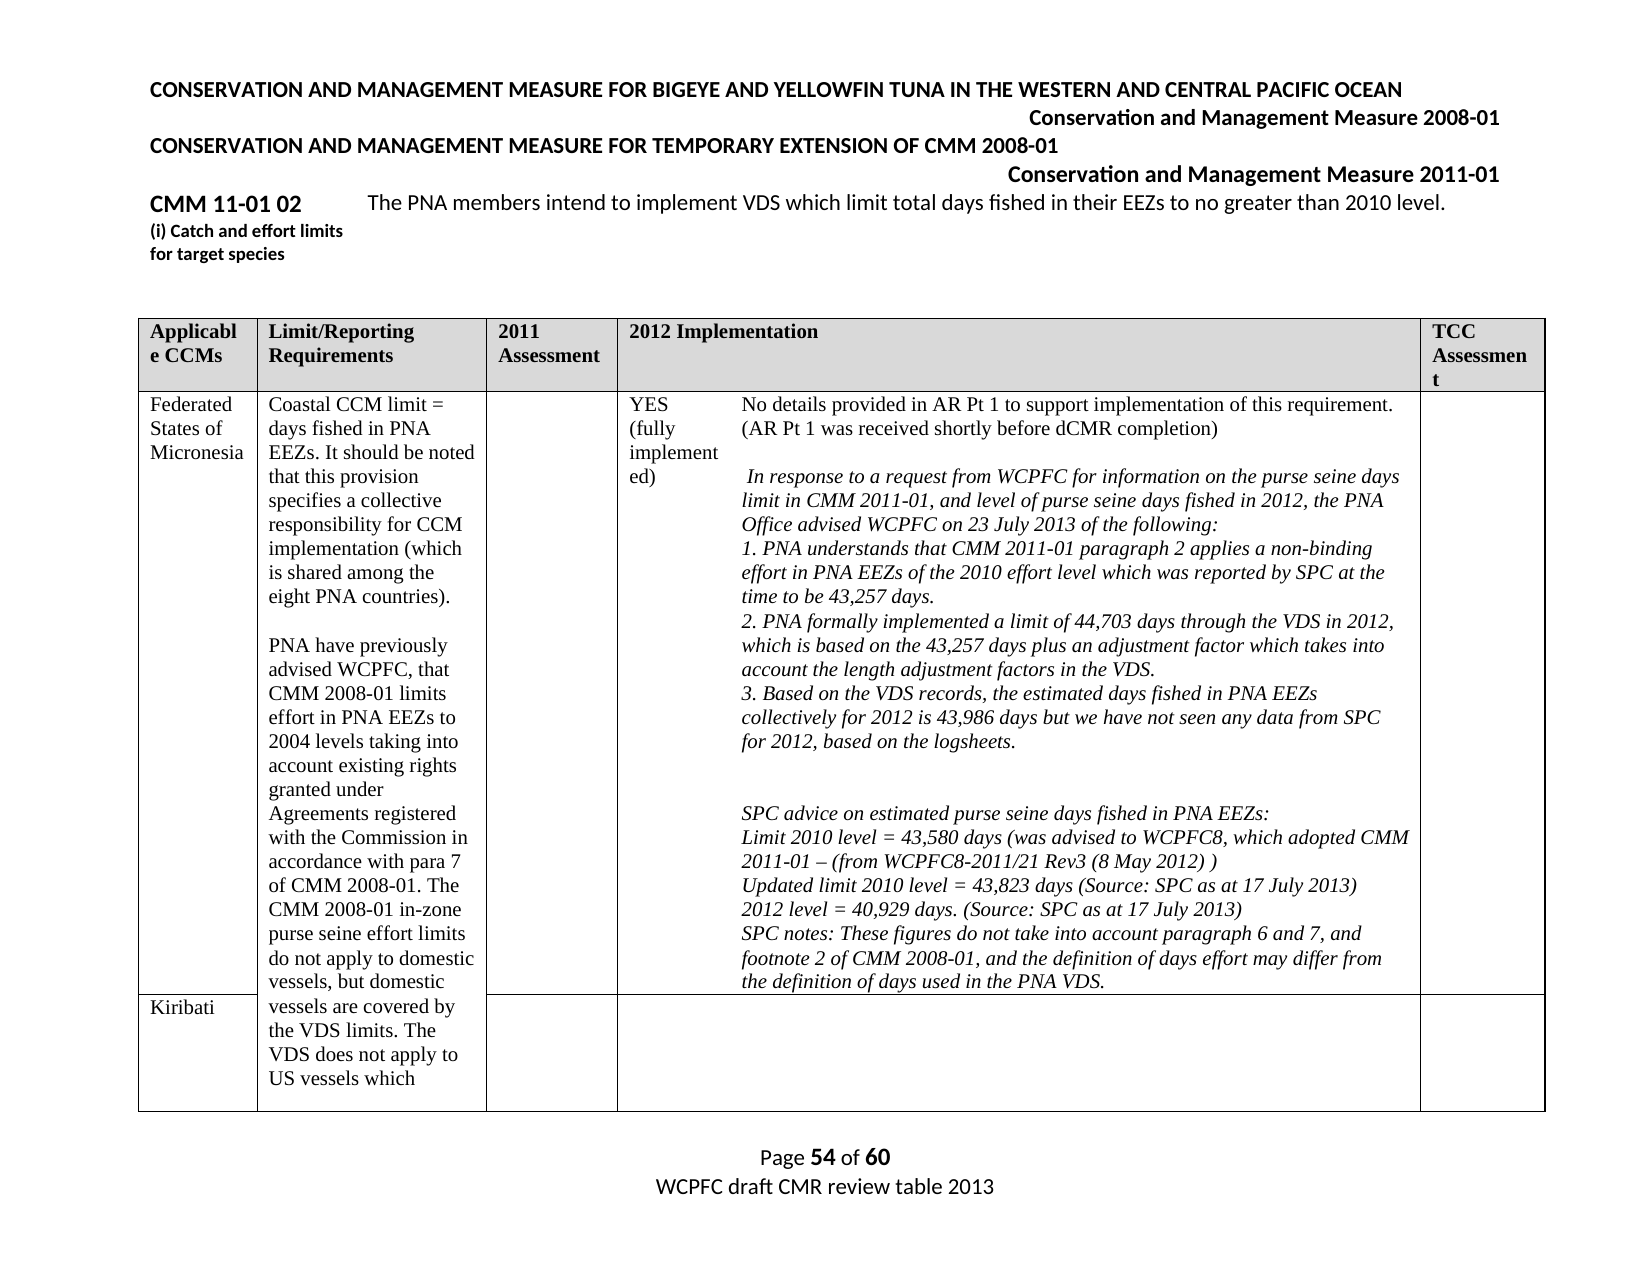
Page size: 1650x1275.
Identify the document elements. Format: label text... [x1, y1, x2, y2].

table_cell [1421, 392, 1544, 993]
table_header 2012 Implementation [618, 319, 1420, 391]
table_header Applicable CCMs [139, 319, 257, 391]
table_cell [730, 995, 1420, 1111]
table_cell Coastal CCM limit = days fished in PNA EEZs. It should be noted that this provision specifies a collective responsibility for CCM implementation (which is shared among the eight PNA countries). PNA have previously advised WCPFC, that CMM 2008-01 limits effort in PNA EEZs to 2004 levels taking into account existing rights granted under Agreements registered with the Commission in accordance with para 7 of CMM 2008-01. The CMM 2008-01 in-zone purse seine effort limits do not apply to domestic vessels, but domestic vessels are covered by the VDS limits. The VDS does not apply to US vessels which operate within the limits of vessel numbers established in the Treaty between the United States and Pacific Island Parties. (from PNA report to WCPFC8 (March 2012)) [258, 392, 486, 1111]
table_cell No details provided in AR Pt 1 to support implementation of this requirement. (AR Pt 1 was received shortly before dCMR completion) In response to a request from WCPFC for information on the purse seine days limit in CMM 2011-01, and level of purse seine days fished in 2012, the PNA Office advised WCPFC on 23 July 2013 of the following: 1. PNA understands that CMM 2011-01 paragraph 2 applies a non-binding effort in PNA EEZs of the 2010 effort level which was reported by SPC at the time to be 43,257 days. 2. PNA formally implemented a limit of 44,703 days through the VDS in 2012, which is based on the 43,257 days plus an adjustment factor which takes into account the length adjustment factors in the VDS. 3. Based on the VDS records, the estimated days fished in PNA EEZs collectively for 2012 is 43,986 days but we have not seen any data from SPC for 2012, based on the logsheets. SPC advice on estimated purse seine days fished in PNA EEZs: Limit 2010 level = 43,580 days (was advised to WCPFC8, which adopted CMM 2011-01 – (from WCPFC8-2011/21 Rev3 (8 May 2012) ) Updated limit 2010 level = 43,823 days (Source: SPC as at 17 July 2013) 2012 level = 40,929 days. (Source: SPC as at 17 July 2013) SPC notes: These figures do not take into account paragraph 6 and 7, and footnote 2 of CMM 2008-01, and the definition of days effort may differ from the definition of days used in the PNA VDS. [730, 392, 1420, 993]
table_header TCC Assessment [1421, 319, 1544, 391]
table_cell [487, 995, 617, 1111]
table_header Limit/Reporting Requirements [258, 319, 486, 391]
table_cell [618, 995, 730, 1111]
table_cell [487, 392, 617, 993]
table_header CMM 11-01 02 (i) Catch and effort limits for target species [139, 188, 356, 265]
table_header 2011 Assessment [487, 319, 617, 391]
table_cell Federated States of Micronesia [139, 392, 257, 993]
table_cell Kiribati [139, 995, 257, 1111]
table_cell [1421, 995, 1544, 1111]
table_header The PNA members intend to implement VDS which limit total days fished in their EEZs to no greater than 2010 level. [356, 188, 1462, 265]
table_cell YES (fully implemented) [618, 392, 730, 993]
